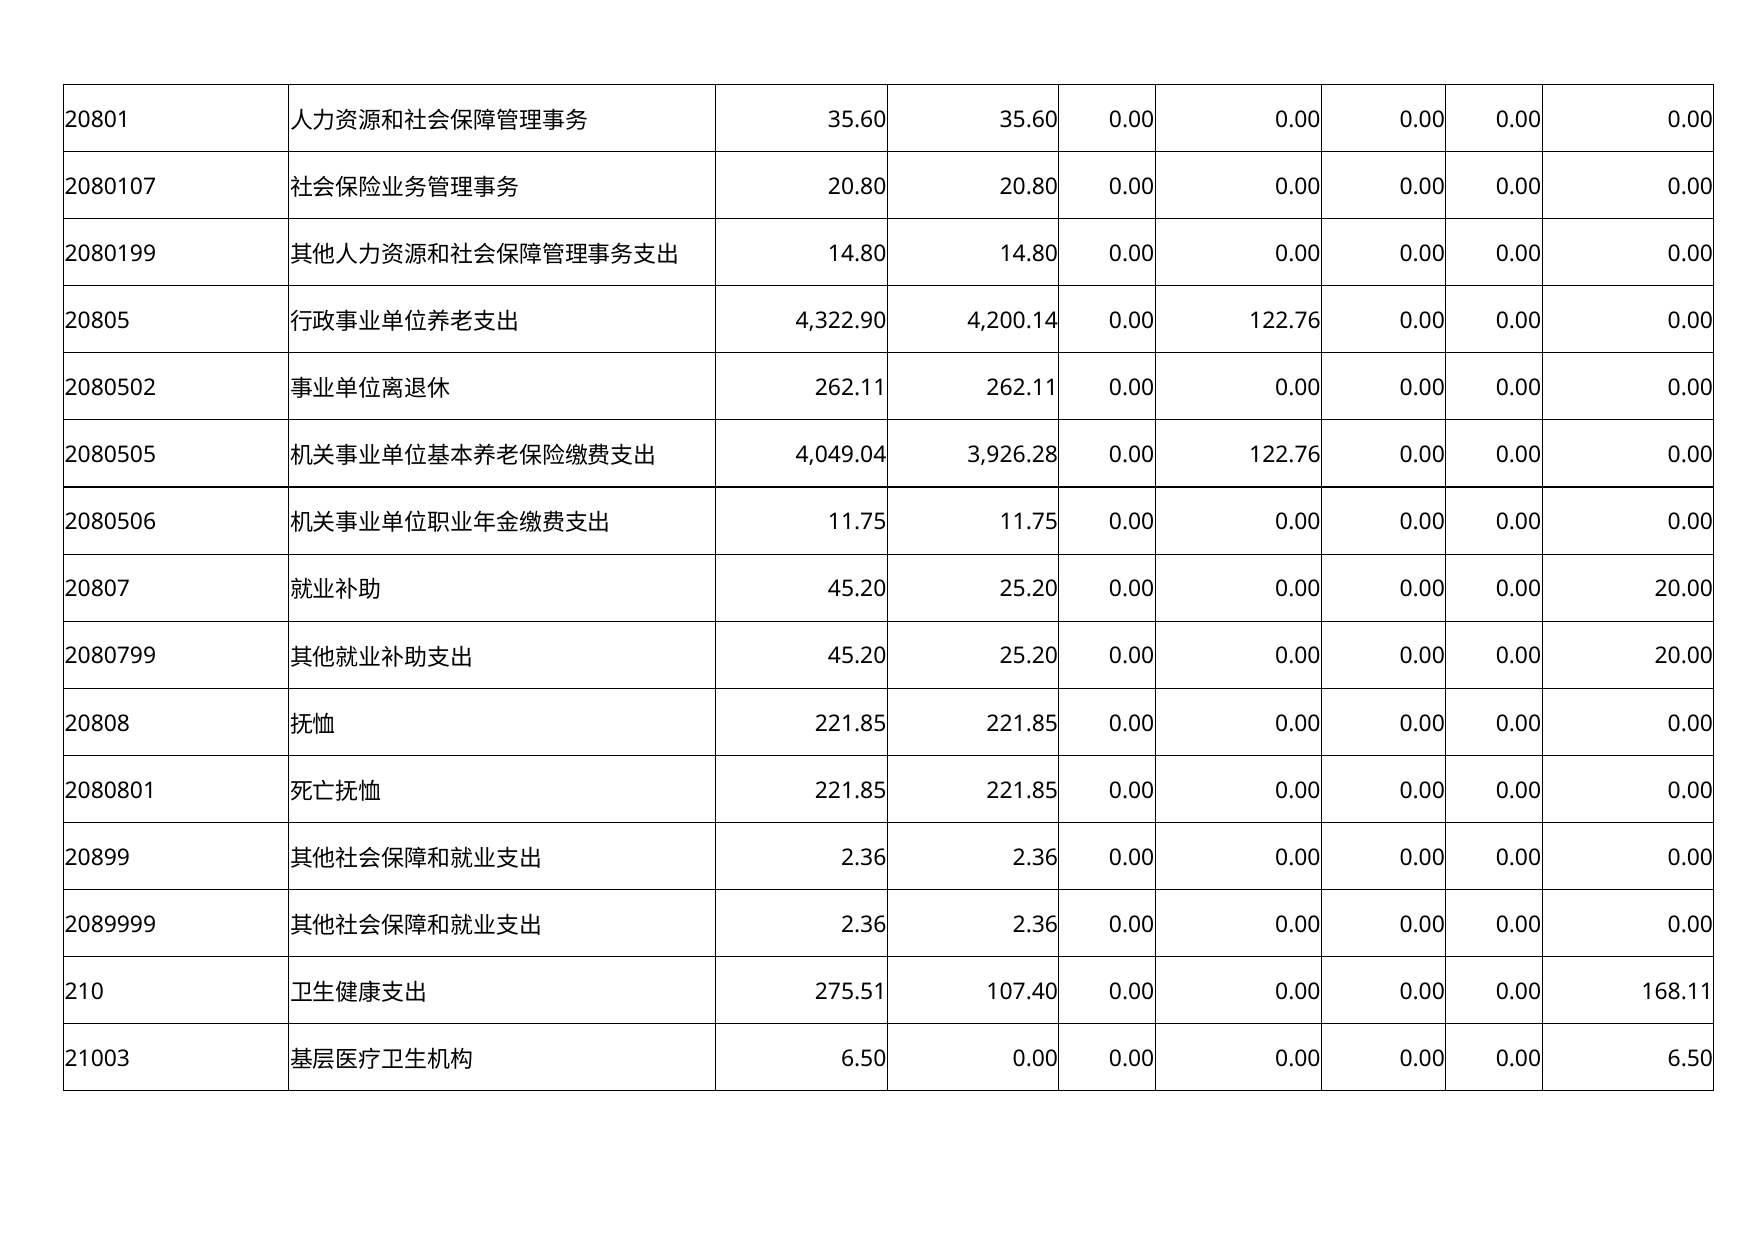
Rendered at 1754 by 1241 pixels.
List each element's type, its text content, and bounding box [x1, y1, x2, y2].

table_cell 107.40 [888, 957, 1058, 1023]
table_cell 0.00 [1156, 488, 1321, 553]
table_cell 11.75 [716, 488, 887, 553]
table_cell 0.00 [1156, 1024, 1321, 1090]
table_cell 就业补助 [289, 555, 715, 621]
table_cell 0.00 [1059, 890, 1155, 956]
table_cell 0.00 [1446, 756, 1542, 822]
table_cell 0.00 [1446, 353, 1542, 419]
table_cell 20.80 [716, 152, 887, 218]
table_cell 2.36 [888, 823, 1058, 889]
table_cell 35.60 [716, 85, 887, 151]
table_cell 0.00 [1322, 286, 1445, 352]
table_cell 0.00 [1156, 353, 1321, 419]
table_cell 122.76 [1156, 420, 1321, 486]
table_cell 20.00 [1543, 555, 1713, 621]
table_cell 2089999 [64, 890, 288, 956]
table_cell 168.11 [1543, 957, 1713, 1023]
table_cell 0.00 [1446, 689, 1542, 755]
table_cell 0.00 [1059, 689, 1155, 755]
table_cell 0.00 [1059, 823, 1155, 889]
table_cell 0.00 [1322, 823, 1445, 889]
table_cell 0.00 [1543, 488, 1713, 553]
table_cell 2080799 [64, 622, 288, 688]
table_cell 6.50 [716, 1024, 887, 1090]
table_cell 0.00 [1446, 1024, 1542, 1090]
table_cell 20.00 [1543, 622, 1713, 688]
table_cell 0.00 [1446, 823, 1542, 889]
table_cell 0.00 [1543, 353, 1713, 419]
table_cell 0.00 [1156, 689, 1321, 755]
table_cell 0.00 [1059, 420, 1155, 486]
table_cell 0.00 [1446, 957, 1542, 1023]
table_cell 0.00 [1446, 890, 1542, 956]
table_cell 0.00 [1059, 286, 1155, 352]
table_cell 6.50 [1543, 1024, 1713, 1090]
table_cell 3,926.28 [888, 420, 1058, 486]
table_cell 0.00 [1156, 890, 1321, 956]
table_cell 0.00 [1322, 1024, 1445, 1090]
table_cell 0.00 [1543, 689, 1713, 755]
table_cell 0.00 [1059, 488, 1155, 553]
table_cell 4,049.04 [716, 420, 887, 486]
table_cell 4,322.90 [716, 286, 887, 352]
table_cell 0.00 [1543, 152, 1713, 218]
table_cell 0.00 [1446, 555, 1542, 621]
table_cell 其他人力资源和社会保障管理事务支出 [289, 219, 715, 285]
table_cell 0.00 [1059, 555, 1155, 621]
table_cell 122.76 [1156, 286, 1321, 352]
table_cell 死亡抚恤 [289, 756, 715, 822]
table_cell 2080505 [64, 420, 288, 486]
table_cell 2080502 [64, 353, 288, 419]
table_cell 2080199 [64, 219, 288, 285]
table_cell 0.00 [1446, 622, 1542, 688]
table_cell 221.85 [888, 689, 1058, 755]
table_cell 221.85 [716, 689, 887, 755]
table_cell 机关事业单位职业年金缴费支出 [289, 488, 715, 553]
table_cell 0.00 [1322, 420, 1445, 486]
table_cell 21003 [64, 1024, 288, 1090]
table_cell 20.80 [888, 152, 1058, 218]
table_cell 0.00 [1322, 957, 1445, 1023]
table_cell 0.00 [1322, 219, 1445, 285]
table_cell 0.00 [1543, 756, 1713, 822]
table_cell 45.20 [716, 555, 887, 621]
table_cell 2.36 [888, 890, 1058, 956]
table_cell 0.00 [1322, 890, 1445, 956]
table_cell 221.85 [888, 756, 1058, 822]
table_cell 20805 [64, 286, 288, 352]
table_cell 14.80 [716, 219, 887, 285]
table_cell 0.00 [1543, 219, 1713, 285]
table_cell 0.00 [1156, 823, 1321, 889]
table_cell 262.11 [888, 353, 1058, 419]
table_cell 0.00 [1322, 152, 1445, 218]
table_cell 0.00 [1322, 555, 1445, 621]
table_cell 20808 [64, 689, 288, 755]
table_cell 221.85 [716, 756, 887, 822]
table_cell 事业单位离退休 [289, 353, 715, 419]
table_cell 4,200.14 [888, 286, 1058, 352]
table_cell 210 [64, 957, 288, 1023]
table_cell 0.00 [1059, 353, 1155, 419]
table_cell 卫生健康支出 [289, 957, 715, 1023]
table_cell 其他社会保障和就业支出 [289, 823, 715, 889]
table_cell 0.00 [1156, 152, 1321, 218]
table_cell 0.00 [1156, 622, 1321, 688]
table_cell 2080107 [64, 152, 288, 218]
table_cell 11.75 [888, 488, 1058, 553]
table_cell 基层医疗卫生机构 [289, 1024, 715, 1090]
table_cell 0.00 [1059, 152, 1155, 218]
table_cell 2.36 [716, 890, 887, 956]
table_cell 0.00 [888, 1024, 1058, 1090]
table_cell 0.00 [1322, 756, 1445, 822]
table_cell 0.00 [1543, 286, 1713, 352]
table_cell 0.00 [1322, 622, 1445, 688]
table_cell 0.00 [1543, 823, 1713, 889]
table_cell 2.36 [716, 823, 887, 889]
table_cell 275.51 [716, 957, 887, 1023]
table_cell 0.00 [1446, 420, 1542, 486]
table_cell 0.00 [1156, 957, 1321, 1023]
table_cell 0.00 [1446, 488, 1542, 553]
table_cell 20807 [64, 555, 288, 621]
table_cell 0.00 [1322, 353, 1445, 419]
table_cell 20801 [64, 85, 288, 151]
table_cell 抚恤 [289, 689, 715, 755]
table_cell 0.00 [1059, 1024, 1155, 1090]
table_cell 0.00 [1543, 890, 1713, 956]
table_cell 0.00 [1156, 555, 1321, 621]
table_cell 0.00 [1446, 286, 1542, 352]
table_cell 14.80 [888, 219, 1058, 285]
table_cell 0.00 [1156, 219, 1321, 285]
table_cell 机关事业单位基本养老保险缴费支出 [289, 420, 715, 486]
table_cell 35.60 [888, 85, 1058, 151]
table_cell 0.00 [1059, 219, 1155, 285]
table_cell 0.00 [1322, 85, 1445, 151]
table_cell 0.00 [1322, 488, 1445, 553]
table_cell 行政事业单位养老支出 [289, 286, 715, 352]
table_cell 人力资源和社会保障管理事务 [289, 85, 715, 151]
table_cell 45.20 [716, 622, 887, 688]
table_cell 0.00 [1543, 420, 1713, 486]
table_cell 0.00 [1059, 756, 1155, 822]
table_cell 0.00 [1156, 756, 1321, 822]
table_cell 0.00 [1543, 85, 1713, 151]
table_cell 2080801 [64, 756, 288, 822]
table_cell 社会保险业务管理事务 [289, 152, 715, 218]
table_cell 0.00 [1059, 957, 1155, 1023]
table_cell 25.20 [888, 622, 1058, 688]
table_cell 2080506 [64, 488, 288, 553]
table_cell 0.00 [1156, 85, 1321, 151]
table_cell 0.00 [1446, 152, 1542, 218]
table_cell 其他就业补助支出 [289, 622, 715, 688]
table_cell 0.00 [1446, 219, 1542, 285]
table_cell 20899 [64, 823, 288, 889]
table_cell 25.20 [888, 555, 1058, 621]
table_cell 0.00 [1059, 85, 1155, 151]
table_cell 0.00 [1446, 85, 1542, 151]
table_cell 262.11 [716, 353, 887, 419]
table_cell 其他社会保障和就业支出 [289, 890, 715, 956]
table_cell 0.00 [1322, 689, 1445, 755]
table_cell 0.00 [1059, 622, 1155, 688]
